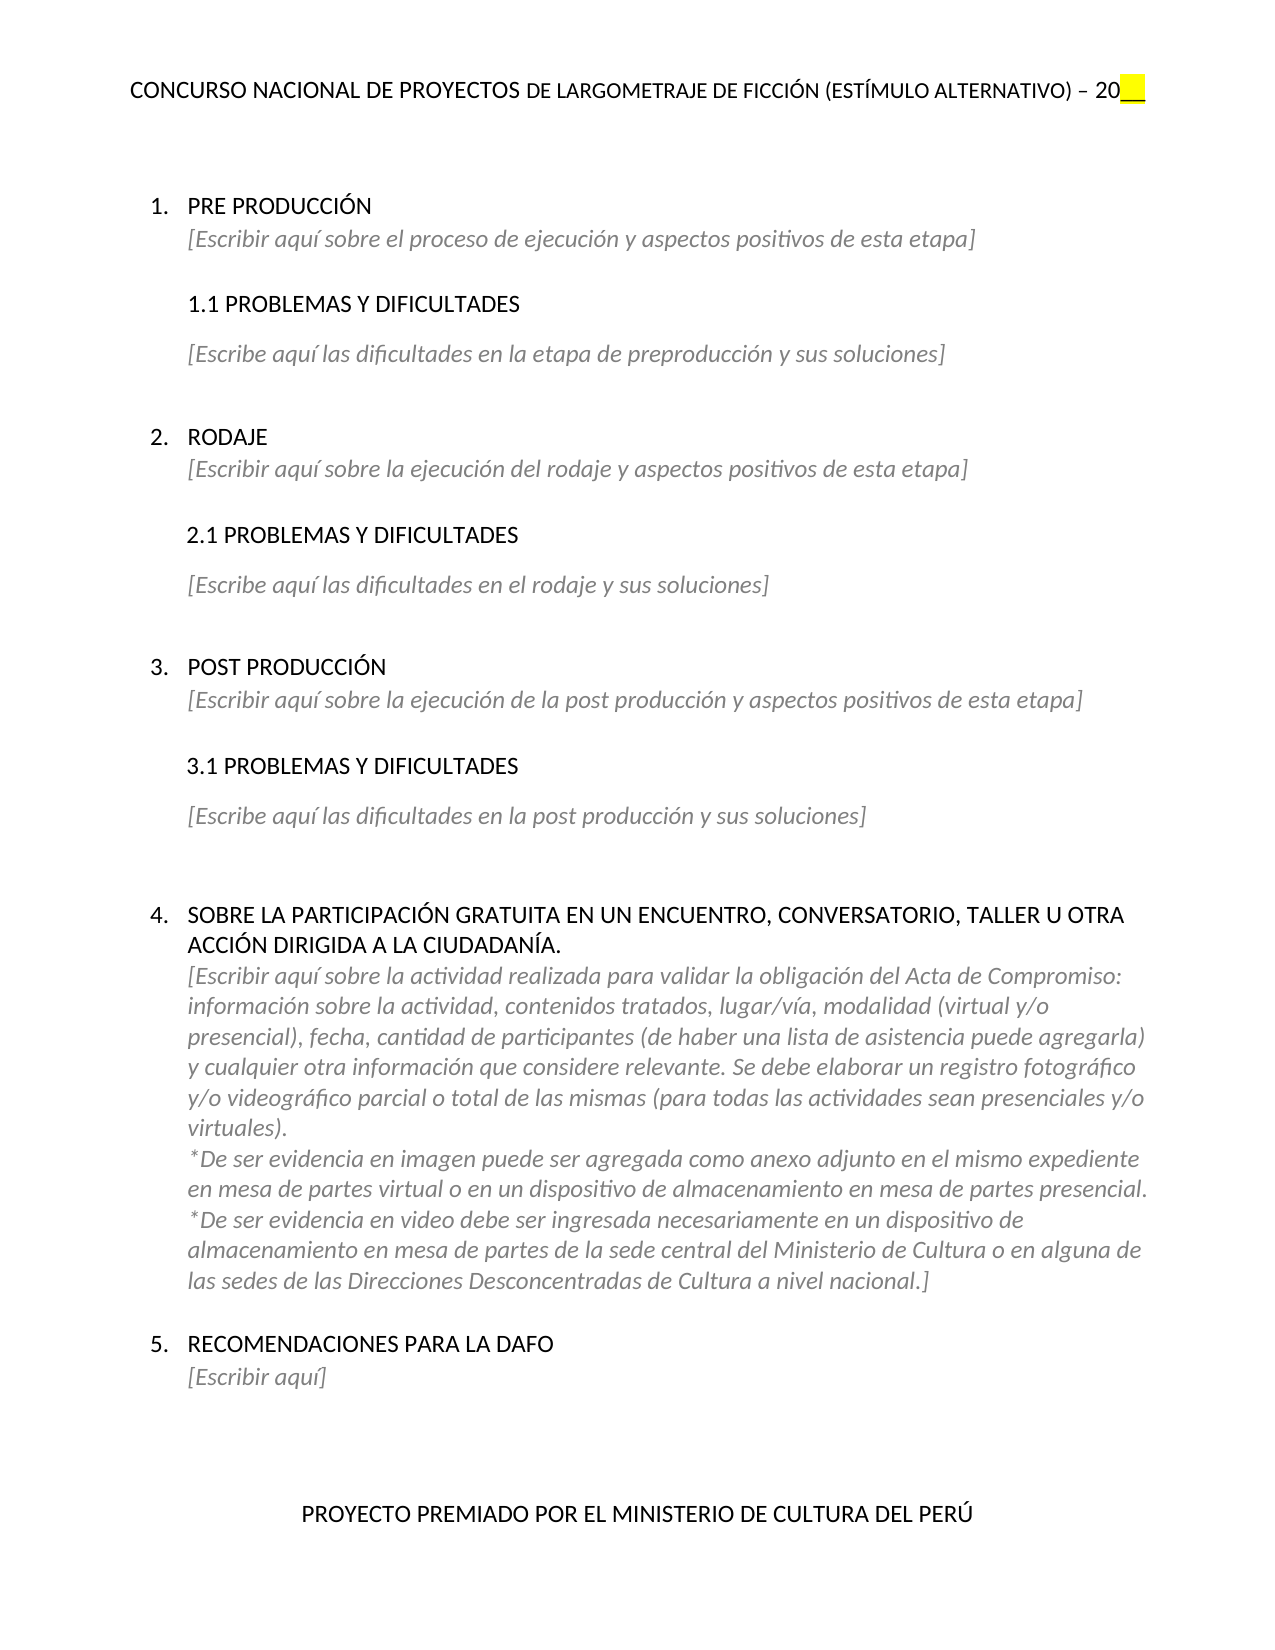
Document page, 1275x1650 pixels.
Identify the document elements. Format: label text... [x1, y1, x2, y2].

text *De ser evidencia en video debe ser ingresada necesariamente en un dispositivo de almacenamiento en mesa de partes de la sede central del Ministerio de Cultura o en alguna de las sedes de las Direcciones Desconcentradas de Cultura a nivel nacional.] [187, 1204, 1162, 1296]
text *De ser evidencia en imagen puede ser agregada como anexo adjunto en el mismo expediente en mesa de partes virtual o en un dispositivo de almacenamiento en mesa de partes presencial. [187, 1143, 1162, 1204]
list RECOMENDACIONES PARA LA DAFO [150, 1329, 1162, 1359]
text [Escribir aquí] [187, 1362, 1162, 1392]
text [Escribir aquí sobre el proceso de ejecución y aspectos positivos de esta etapa] [187, 223, 1162, 253]
text [Escribir aquí sobre la ejecución del rodaje y aspectos positivos de esta etapa] [187, 453, 1162, 484]
list PRE PRODUCCIÓN [150, 190, 1162, 220]
text 3.1 PROBLEMAS Y DIFICULTADES [186, 750, 1162, 781]
text [Escribe aquí las dificultades en el rodaje y sus soluciones] [187, 569, 1162, 599]
list PROBLEMAS Y DIFICULTADES [187, 288, 1162, 319]
list RODAJE [150, 421, 1162, 451]
text 2.1 PROBLEMAS Y DIFICULTADES [186, 519, 1162, 550]
list POST PRODUCCIÓN [150, 651, 1162, 682]
text [Escribir aquí sobre la actividad realizada para validar la obligación del Acta de Compromiso: información sobre la actividad, contenidos tratados, lugar/vía, modalidad (virtual y/o presencial), fecha, cantidad de participantes (de haber una lista de asistencia puede agregarla) y cualquier otra información que considere relevante. Se debe elaborar un registro fotográfico y/o videográfico parcial o total de las mismas (para todas las actividades sean presenciales y/o virtuales). [187, 960, 1162, 1143]
text [Escribir aquí sobre la ejecución de la post producción y aspectos positivos de esta etapa] [187, 684, 1162, 715]
text [Escribe aquí las dificultades en la post producción y sus soluciones] [187, 800, 1162, 830]
list SOBRE LA PARTICIPACIÓN GRATUITA EN UN ENCUENTRO, CONVERSATORIO, TALLER U OTRA ACCIÓN DIRIGIDA A LA CIUDADANÍA. [150, 899, 1162, 960]
text [Escribe aquí las dificultades en la etapa de preproducción y sus soluciones] [187, 338, 1162, 369]
